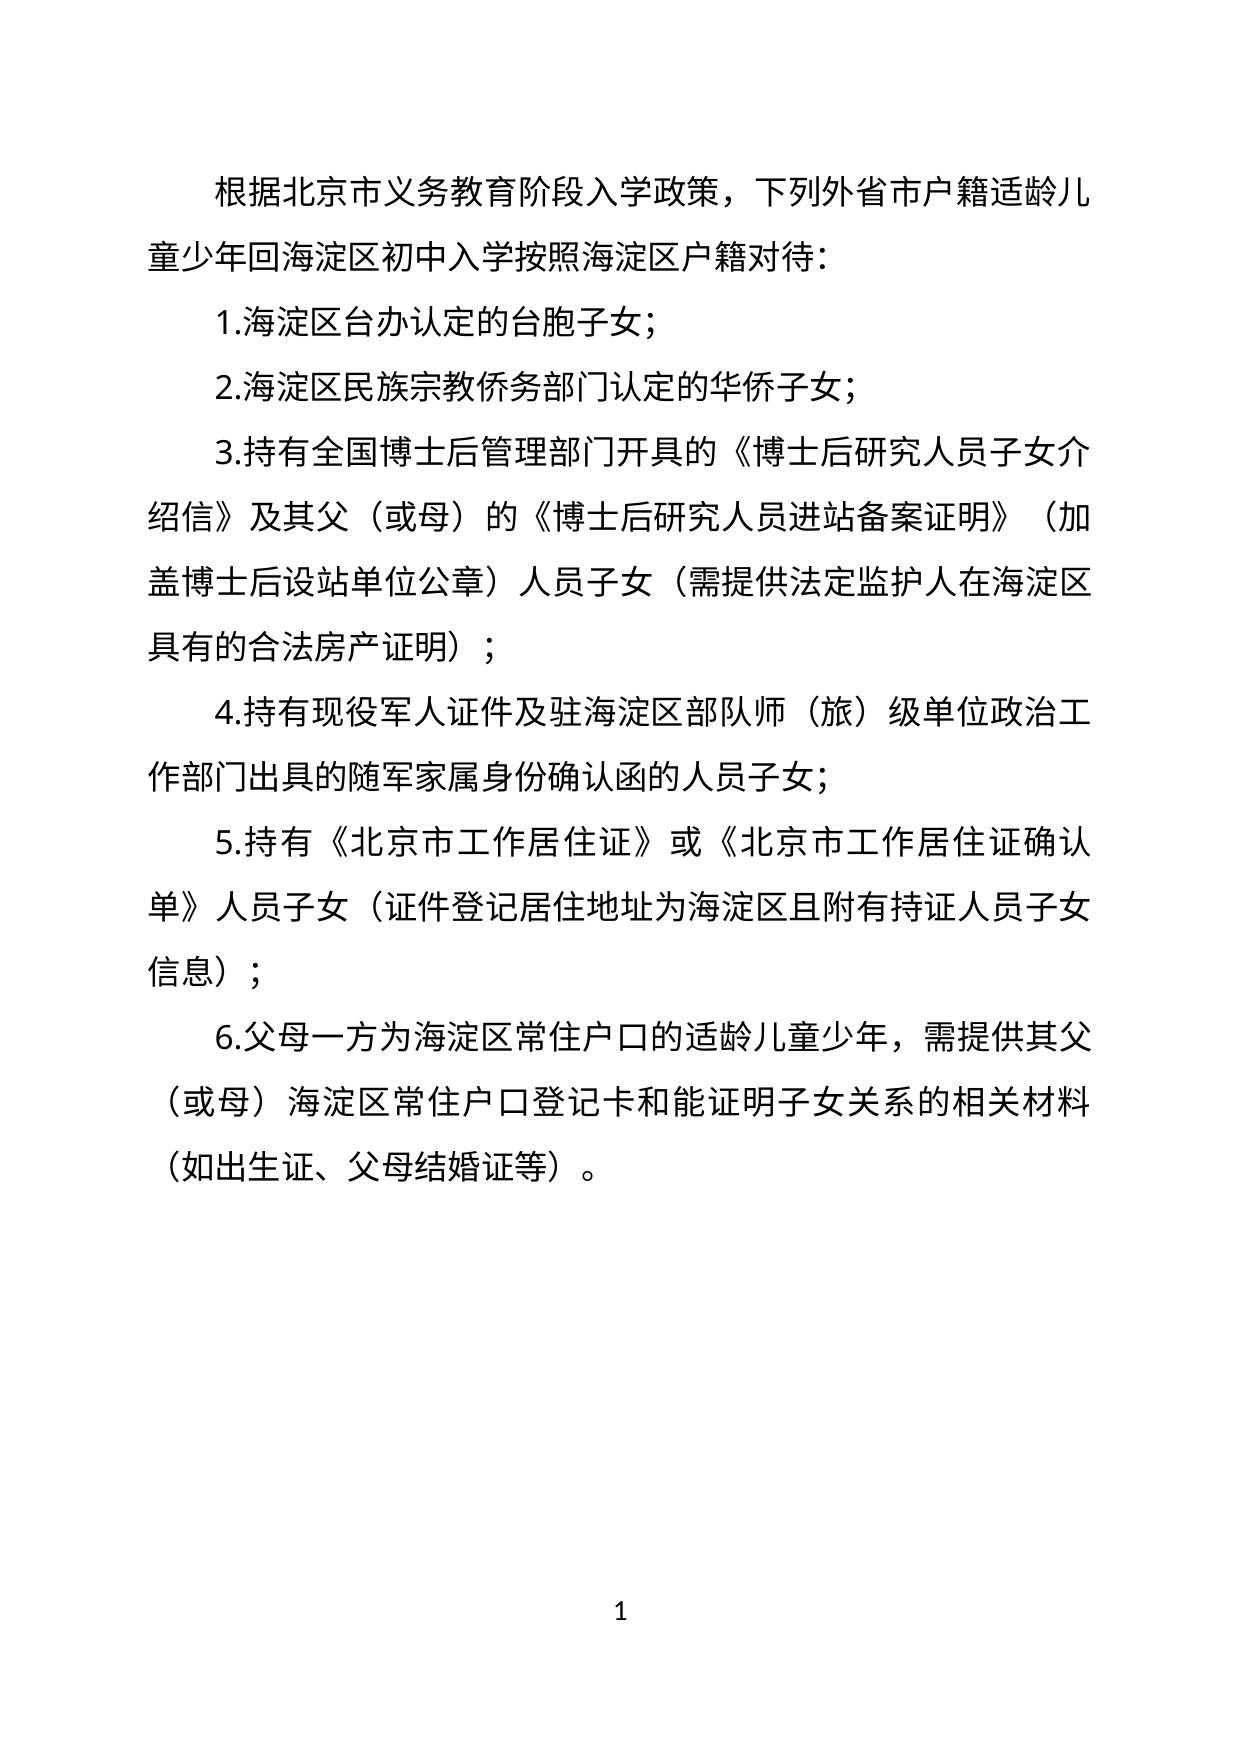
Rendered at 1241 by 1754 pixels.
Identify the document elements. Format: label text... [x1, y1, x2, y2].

text 2.海淀区民族宗教侨务部门认定的华侨子女； [148, 353, 1092, 418]
list 1.海淀区台办认定的台胞子女； [214, 288, 1092, 353]
text 4.持有现役军人证件及驻海淀区部队师（旅）级单位政治工作部门出具的随军家属身份确认函的人员子女； [148, 678, 1092, 808]
text 5.持有《北京市工作居住证》或《北京市工作居住证确认单》人员子女（证件登记居住地址为海淀区且附有持证人员子女信息）； [148, 808, 1092, 1003]
text 3.持有全国博士后管理部门开具的《博士后研究人员子女介绍信》及其父（或母）的《博士后研究人员进站备案证明》（加盖博士后设站单位公章）人员子女（需提供法定监护人在海淀区具有的合法房产证明）； [148, 418, 1092, 678]
text 根据北京市义务教育阶段入学政策，下列外省市户籍适龄儿童少年回海淀区初中入学按照海淀区户籍对待： [148, 158, 1092, 288]
text 6.父母一方为海淀区常住户口的适龄儿童少年，需提供其父（或母）海淀区常住户口登记卡和能证明子女关系的相关材料（如出生证、父母结婚证等）。 [148, 1003, 1092, 1198]
